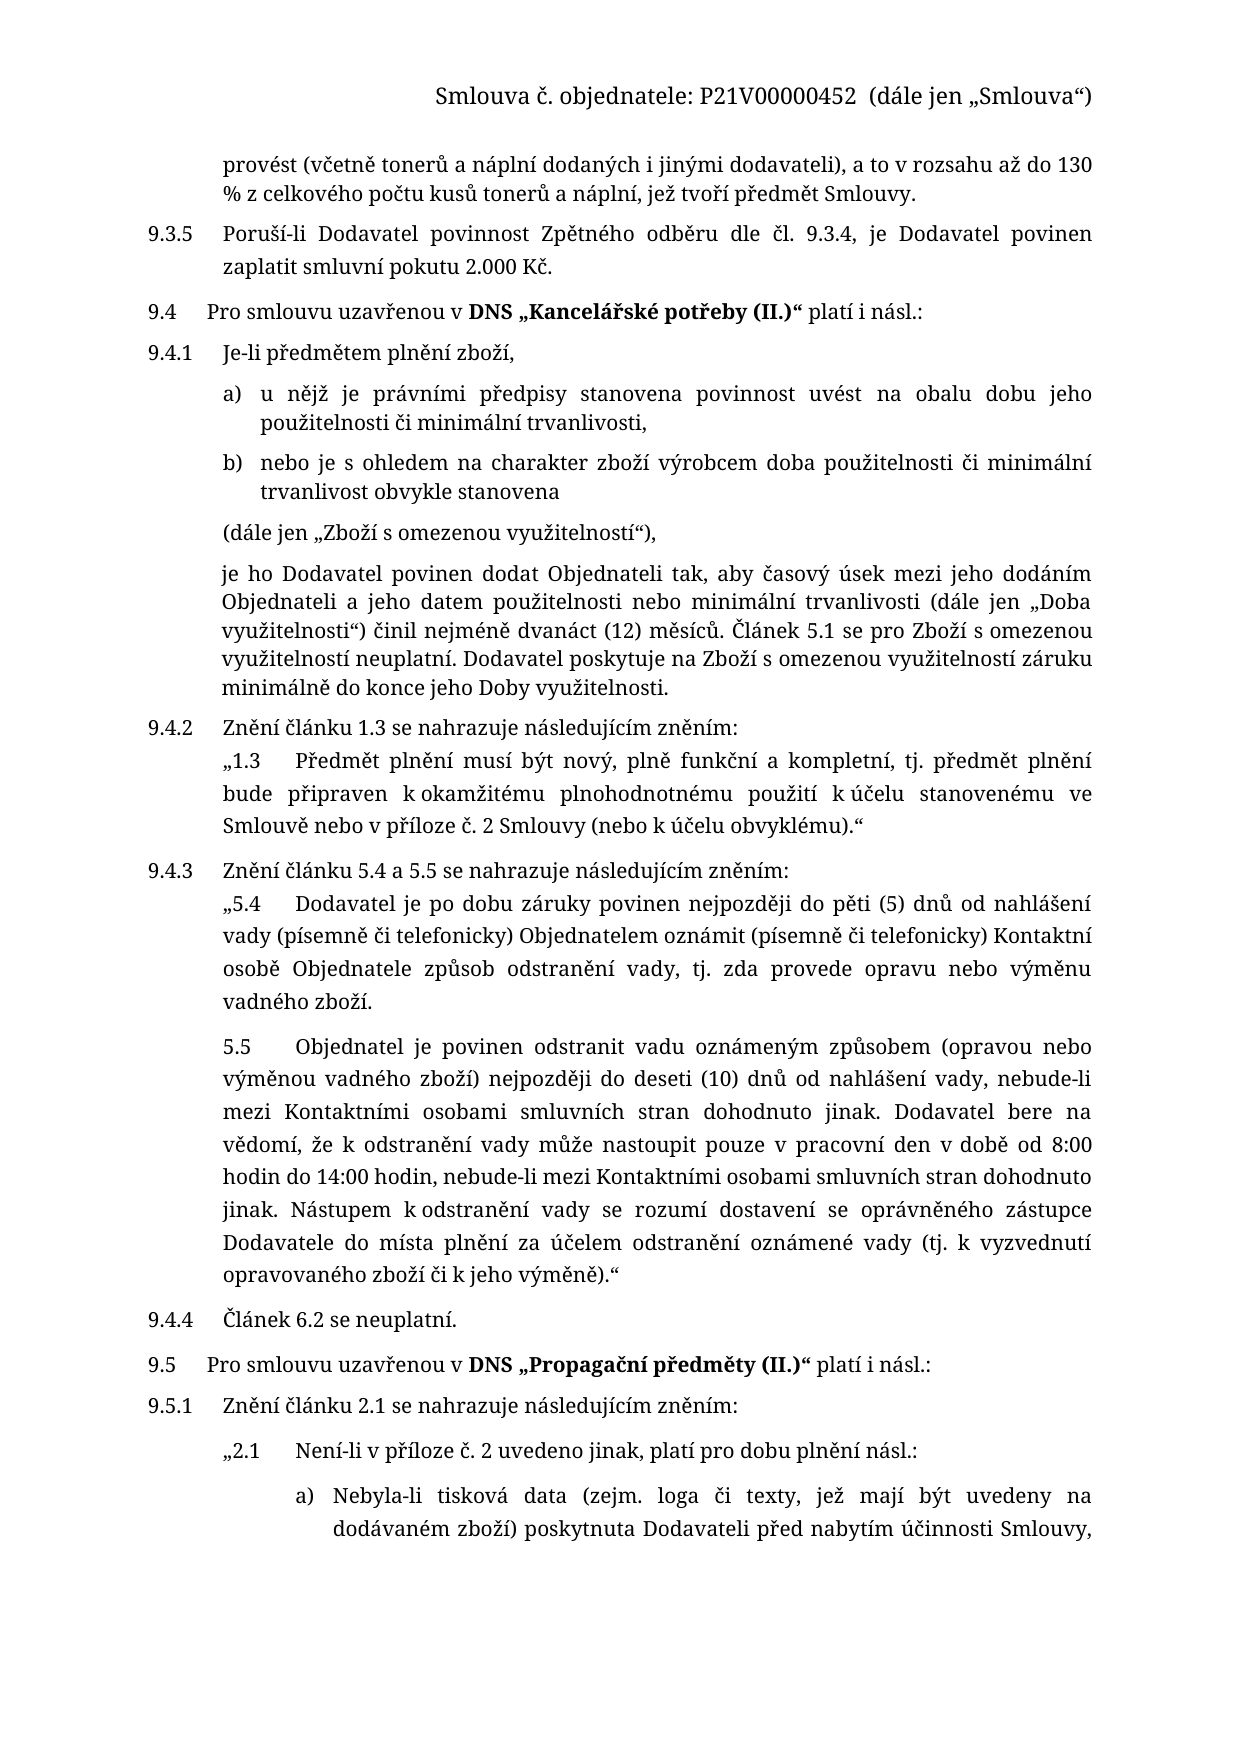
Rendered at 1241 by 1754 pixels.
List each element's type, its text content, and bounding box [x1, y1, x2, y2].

list 5.5 Objednatel je povinen odstranit vadu oznámeným způsobem (opravou nebo výměnou vadného zboží) nejpozději do deseti (10) dnů od nahlášení vady, nebude-li mezi Kontaktními osobami smluvních stran dohodnuto jinak. Dodavatel bere na vědomí, že k odstranění vady může nastoupit pouze v pracovní den v době od 8:00 hodin do 14:00 hodin, nebude-li mezi Kontaktními osobami smluvních stran dohodnuto jinak. Nástupem k odstranění vady se rozumí dostavení se oprávněného zástupce Dodavatele do místa plnění za účelem odstranění oznámené vady (tj. k vyzvednutí opravovaného zboží či k jeho výměně).“ [223, 1032, 1093, 1289]
list Znění článku 2.1 se nahrazuje následujícím zněním: [148, 1391, 1093, 1420]
list Znění článku 1.3 se nahrazuje následujícím zněním: [148, 713, 1093, 742]
list nebo je s ohledem na charakter zboží výrobcem doba použitelnosti či minimální trvanlivost obvykle stanovena [223, 448, 1093, 505]
list „1.3 Předmět plnění musí být nový, plně funkční a kompletní, tj. předmět plnění bude připraven k okamžitému plnohodnotnému použití k účelu stanovenému ve Smlouvě nebo v příloze č. 2 Smlouvy (nebo k účelu obvyklému).“ [223, 746, 1093, 840]
list u nějž je právními předpisy stanovena povinnost uvést na obalu dobu jeho použitelnosti či minimální trvanlivosti, [223, 379, 1093, 436]
text (dále jen „Zboží s omezenou využitelností“), [223, 518, 1093, 546]
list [295, 1482, 1093, 1543]
list Článek 6.2 se neuplatní. [148, 1305, 1093, 1334]
list Pro smlouvu uzavřenou v DNS „Propagační předměty (II.)“ platí i násl.: [148, 1350, 1093, 1379]
list Znění článku 5.4 a 5.5 se nahrazuje následujícím zněním: [148, 856, 1093, 885]
list „5.4 Dodavatel je po dobu záruky povinen nejpozději do pěti (5) dnů od nahlášení vady (písemně či telefonicky) Objednatelem oznámit (písemně či telefonicky) Kontaktní osobě Objednatele způsob odstranění vady, tj. zda provede opravu nebo výměnu vadného zboží. [223, 889, 1093, 1015]
text je ho Dodavatel povinen dodat Objednateli tak, aby časový úsek mezi jeho dodáním Objednateli a jeho datem použitelnosti nebo minimální trvanlivosti (dále jen „Doba využitelnosti“) činil nejméně dvanáct (12) měsíců. Článek 5.1 se pro Zboží s omezenou využitelností neuplatní. Dodavatel poskytuje na Zboží s omezenou využitelností záruku minimálně do konce jeho Doby využitelnosti. [221, 559, 1093, 701]
list Je-li předmětem plnění zboží, [148, 338, 1093, 367]
list Pro smlouvu uzavřenou v DNS „Kancelářské potřeby (II.)“ platí i násl.: [148, 297, 1093, 326]
list „2.1 Není-li v příloze č. 2 uvedeno jinak, platí pro dobu plnění násl.: [223, 1436, 1093, 1465]
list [148, 150, 1093, 207]
list Poruší-li Dodavatel povinnost Zpětného odběru dle čl. 9.3.4, je Dodavatel povinen zaplatit smluvní pokutu 2.000 Kč. [148, 219, 1093, 281]
